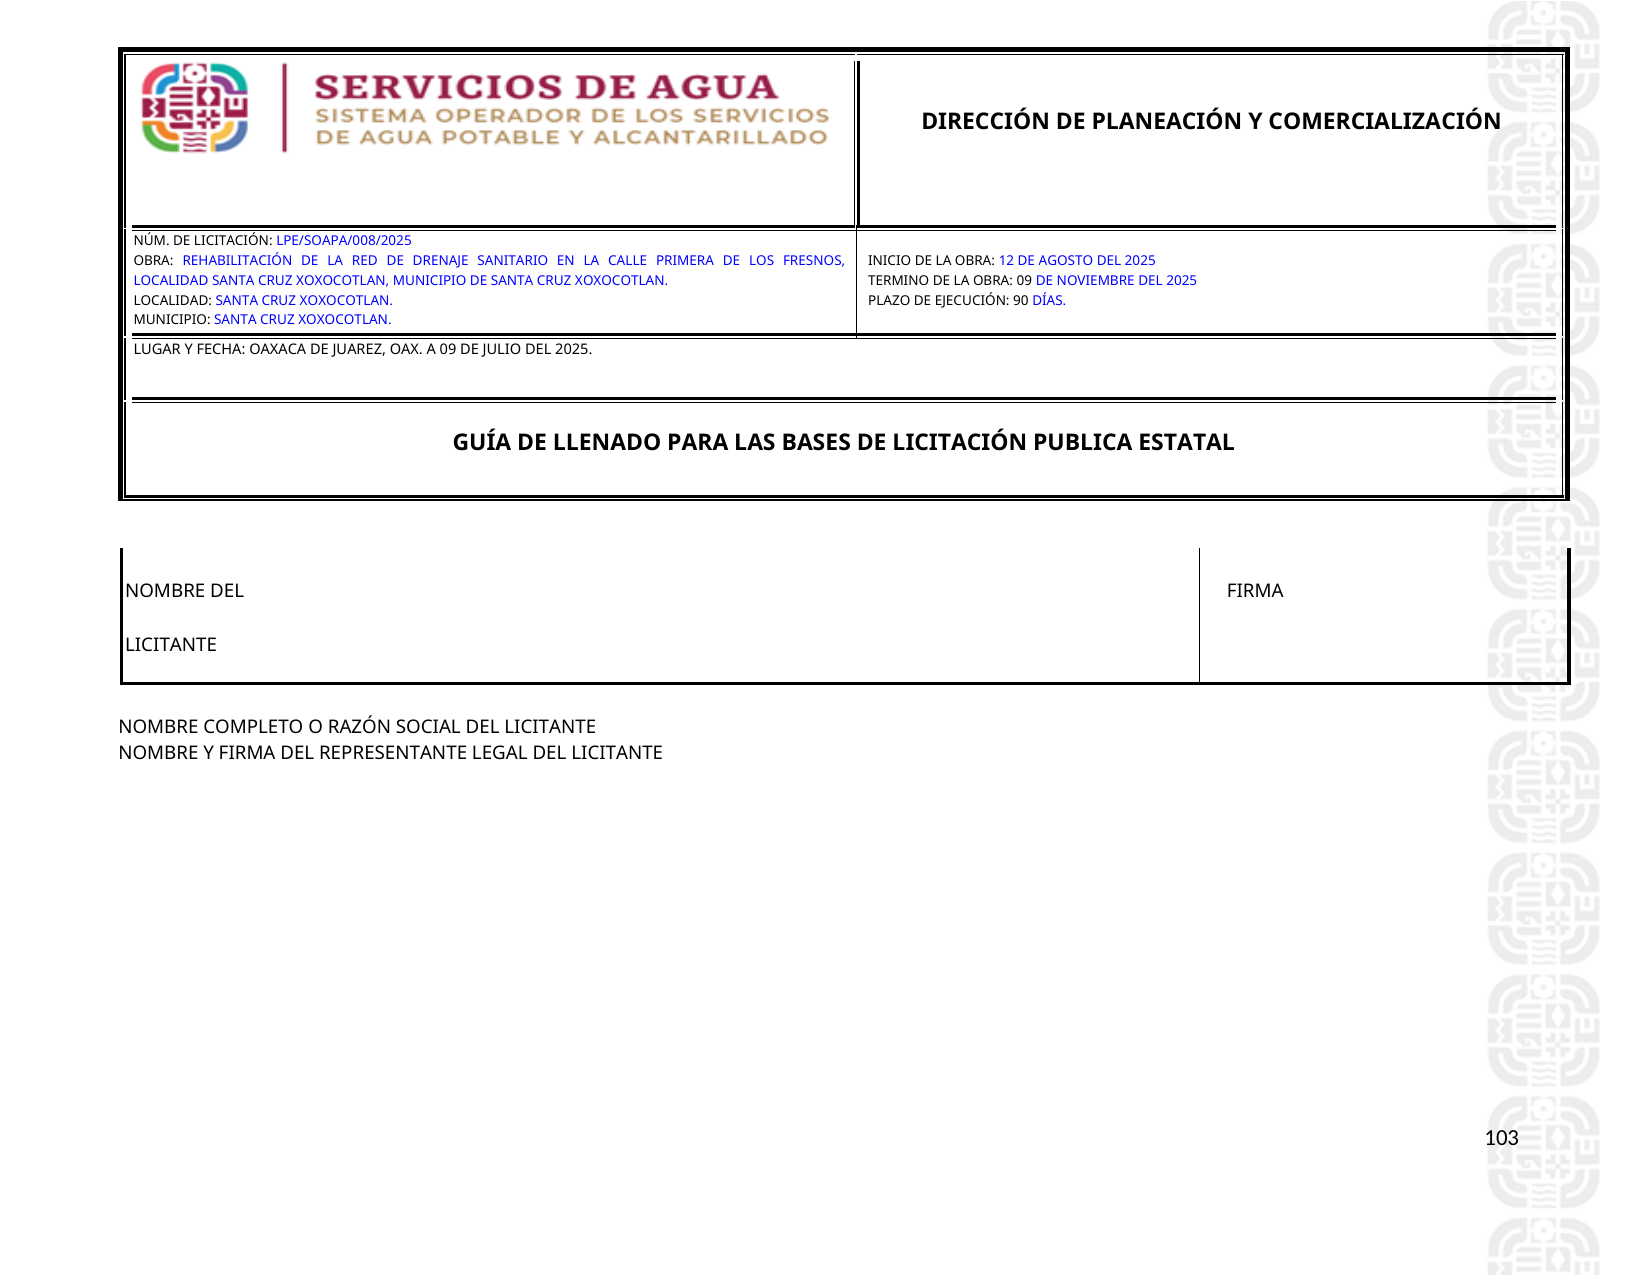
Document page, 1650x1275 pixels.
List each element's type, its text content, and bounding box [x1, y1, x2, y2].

picture [1472, 115, 1477, 126]
picture [1472, 1, 1603, 714]
text NOMBRE Y FIRMA DEL REPRESENTANTE LEGAL DEL LICITANTE [118, 739, 1624, 765]
text NOMBRE COMPLETO O RAZÓN SOCIAL DEL LICITANTE [118, 714, 1624, 739]
picture [1472, 765, 1603, 1275]
picture [137, 55, 838, 168]
picture [1472, 52, 1565, 499]
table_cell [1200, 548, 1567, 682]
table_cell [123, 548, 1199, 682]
